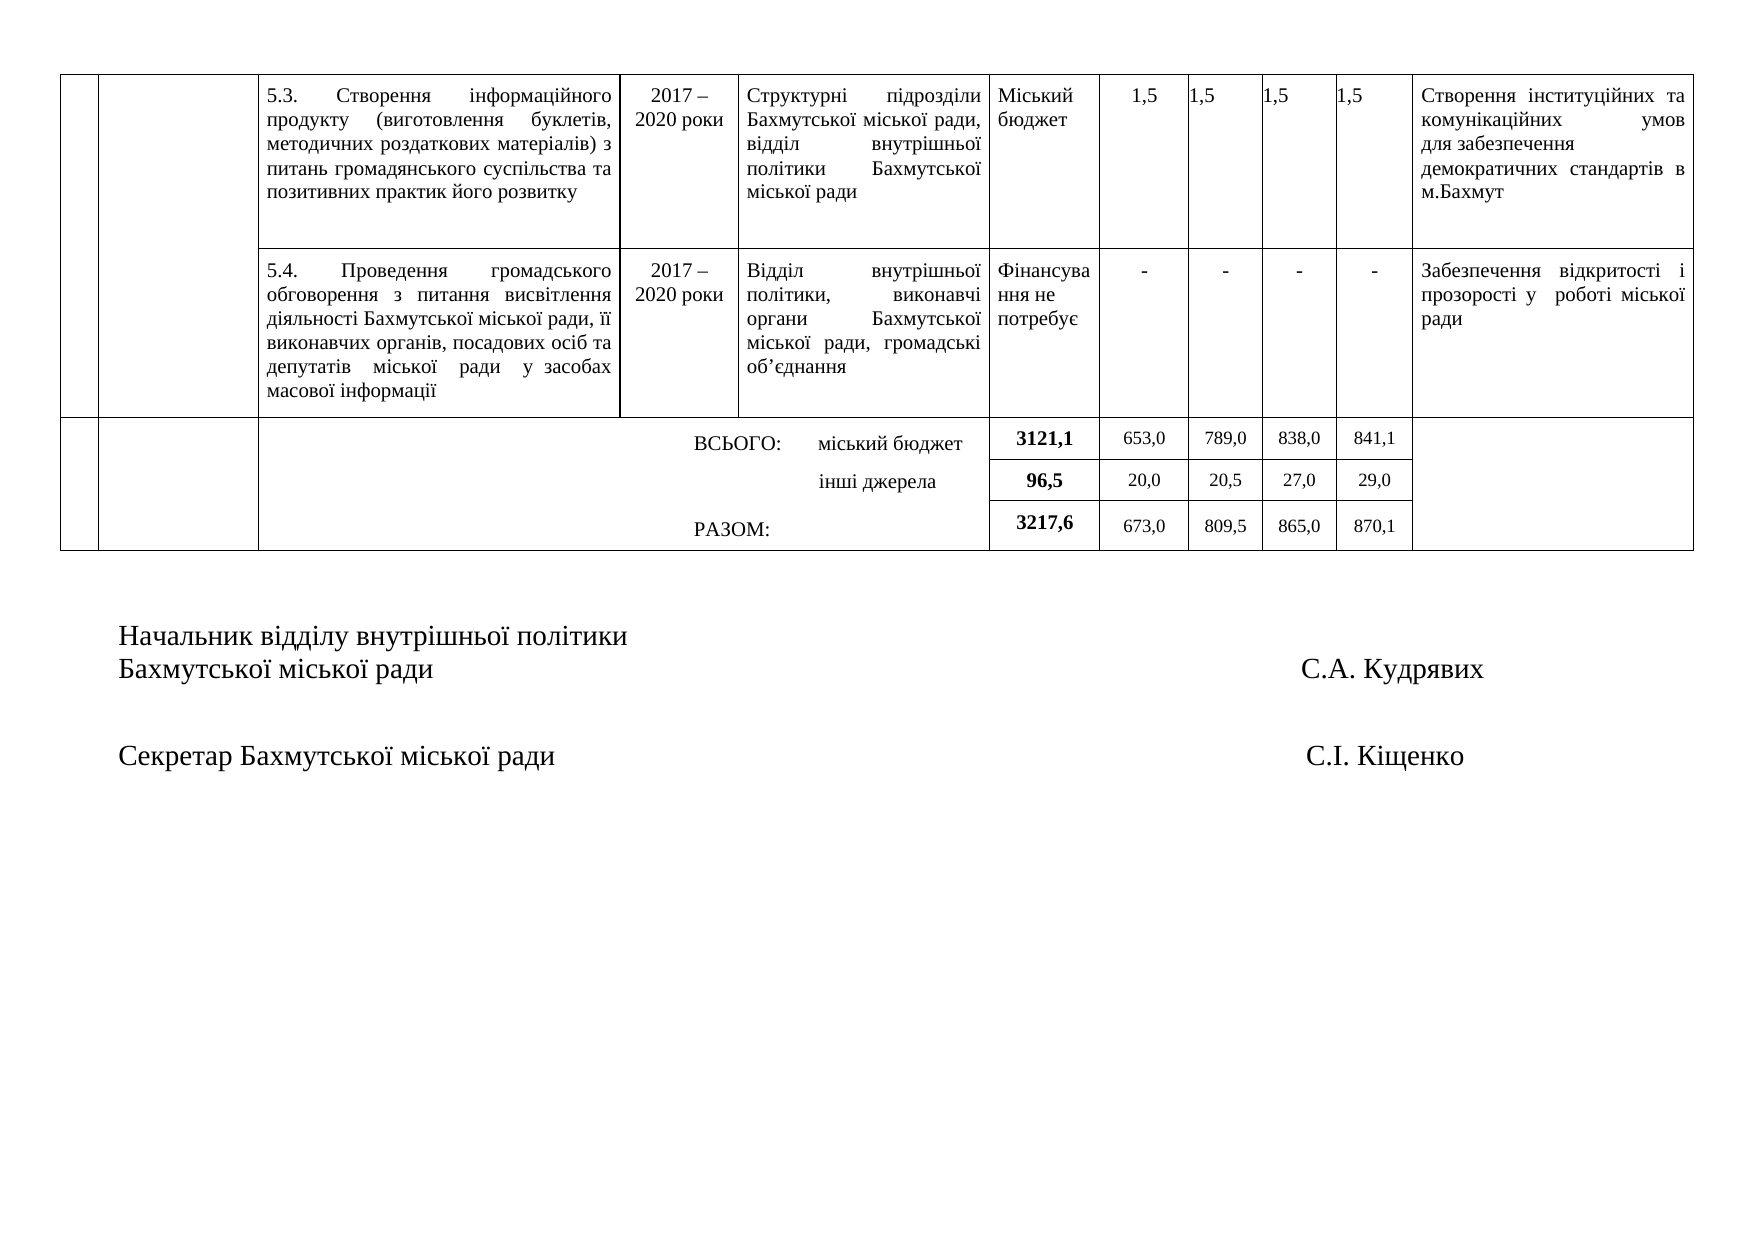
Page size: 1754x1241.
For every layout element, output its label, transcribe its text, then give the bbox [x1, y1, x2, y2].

table_cell 2017 – 2020 роки [621, 249, 738, 417]
table_cell 3217,6 [990, 501, 1099, 550]
table_cell 673,0 [1100, 501, 1188, 550]
table_cell 865,0 [1263, 501, 1336, 550]
table_cell 27,0 [1263, 460, 1336, 500]
table_cell Фінансування не потребує [990, 249, 1099, 417]
table_cell 29,0 [1337, 460, 1412, 500]
table_cell 96,5 [990, 460, 1099, 500]
table_cell - [1263, 249, 1336, 417]
table_cell Створення інституційних та комунікаційних умов для забезпечення демократичних стандартів в м.Бахмут [1413, 75, 1693, 248]
table_cell Забезпечення відкритості і прозорості у роботі міської ради [1413, 249, 1693, 417]
table_cell ВСЬОГО: міський бюджет інші джерела РАЗОМ: [259, 418, 989, 550]
table_cell 5.4. Проведення громадського обговорення з питання висвітлення діяльності Бахмутської міської ради, її виконавчих органів, посадових осіб та депутатів міської ради у засобах масової інформації [259, 249, 619, 417]
table_cell [99, 418, 258, 550]
table_cell 1,5 [1189, 75, 1262, 248]
table_cell 841,1 [1337, 418, 1412, 458]
table_cell 870,1 [1337, 501, 1412, 550]
table_cell - [1100, 249, 1188, 417]
table_cell Відділ внутрішньої політики, виконавчі органи Бахмутської міської ради, громадські об’єднання [739, 249, 989, 417]
table_cell 20,5 [1189, 460, 1262, 500]
table_cell 1,5 [1100, 75, 1188, 248]
text Секретар Бахмутської міської ради С.І. Кіщенко [118, 738, 1636, 771]
table_cell - [1189, 249, 1262, 417]
table_cell 653,0 [1100, 418, 1188, 458]
table_cell 20,0 [1100, 460, 1188, 500]
table_cell Міський бюджет [990, 75, 1099, 248]
table_cell [1413, 418, 1693, 550]
table_cell Структурні підрозділи Бахмутської міської ради, відділ внутрішньої політики Бахмутської міської ради [739, 75, 989, 248]
text Бахмутської міської ради С.А. Кудрявих [118, 651, 1636, 685]
table_cell 1,5 [1337, 75, 1412, 248]
table_cell 838,0 [1263, 418, 1336, 458]
table_cell - [1337, 249, 1412, 417]
table_cell 5.3. Створення інформаційного продукту (виготовлення буклетів, методичних роздаткових матеріалів) з питань громадянського суспільства та позитивних практик його розвитку [259, 75, 619, 248]
text Начальник відділу внутрішньої політики [118, 618, 1636, 651]
table_cell 1,5 [1263, 75, 1336, 248]
table_cell 2017 – 2020 роки [621, 75, 738, 248]
table_cell 809,5 [1189, 501, 1262, 550]
table_cell [61, 418, 98, 550]
table_cell 789,0 [1189, 418, 1262, 458]
table_cell 3121,1 [990, 418, 1099, 458]
